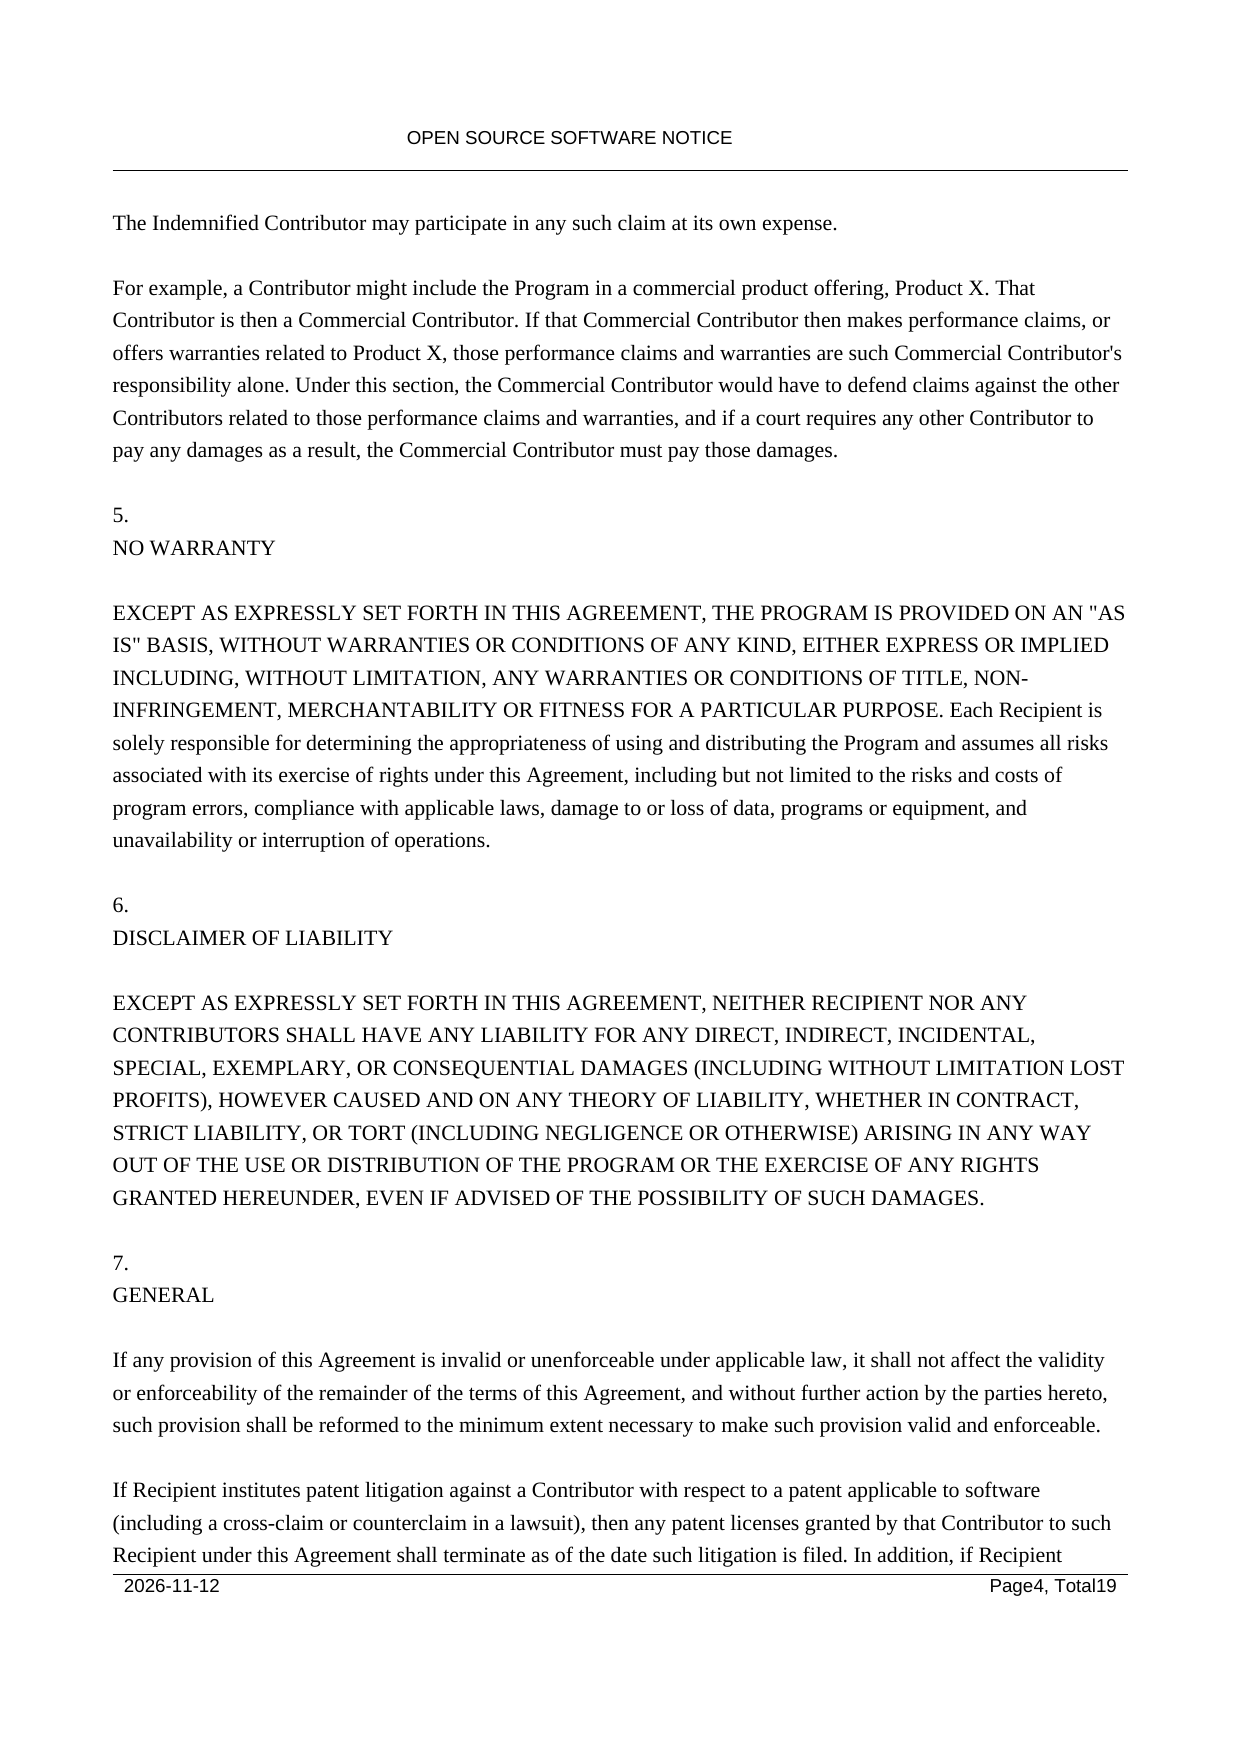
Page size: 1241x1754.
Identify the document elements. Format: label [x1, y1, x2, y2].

text [112, 206, 1128, 1571]
